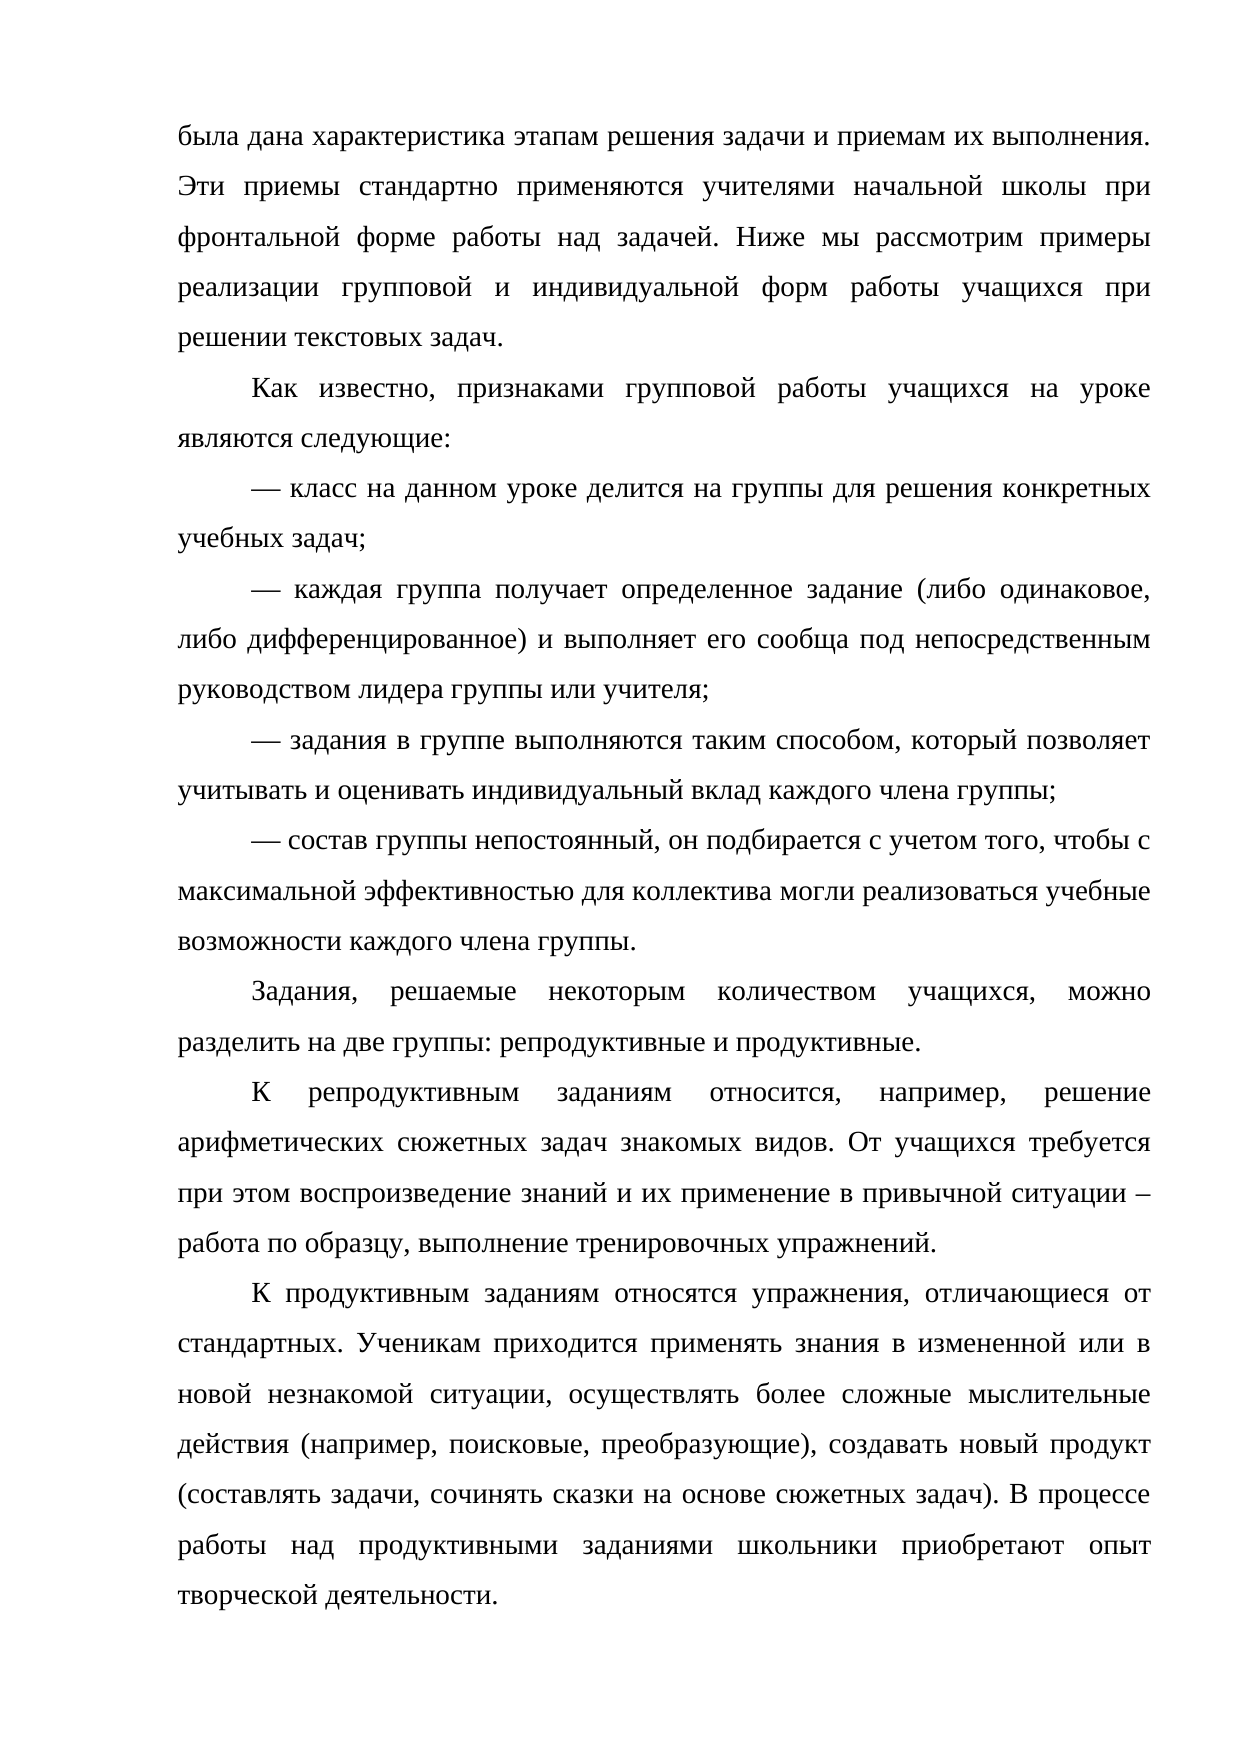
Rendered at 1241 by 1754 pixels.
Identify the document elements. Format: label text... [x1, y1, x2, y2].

text — класс на данном уроке делится на группы для решения конкретных учебных задач; [177, 470, 1152, 554]
text — задания в группе выполняются таким способом, который позволяет учитывать и оценивать индивидуальный вклад каждого члена группы; [177, 722, 1152, 806]
text Задания, решаемые некоторым количеством учащихся, можно разделить на две группы: репродуктивные и продуктивные. [177, 973, 1152, 1057]
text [177, 118, 1152, 353]
text К репродуктивным заданиям относится, например, решение арифметических сюжетных задач знакомых видов. От учащихся требуется при этом воспроизведение знаний и их применение в привычной ситуации – работа по образцу, выполнение тренировочных упражнений. [177, 1074, 1152, 1258]
text — каждая группа получает определенное задание (либо одинаковое, либо дифференцированное) и выполняет его сообща под непосредственным руководством лидера группы или учителя; [177, 571, 1152, 705]
text — состав группы непостоянный, он подбирается с учетом того, чтобы с максимальной эффективностью для коллектива могли реализоваться учебные возможности каждого члена группы. [177, 822, 1152, 957]
text Как известно, признаками групповой работы учащихся на уроке являются следующие: [177, 370, 1152, 453]
text К продуктивным заданиям относятся упражнения, отличающиеся от стандартных. Ученикам приходится применять знания в измененной или в новой незнакомой ситуации, осуществлять более сложные мыслительные действия (например, поисковые, преобразующие), создавать новый продукт (составлять задачи, сочинять сказки на основе сюжетных задач). В процессе работы над продуктивными заданиями школьники приобретают опыт творческой деятельности. [177, 1275, 1152, 1611]
